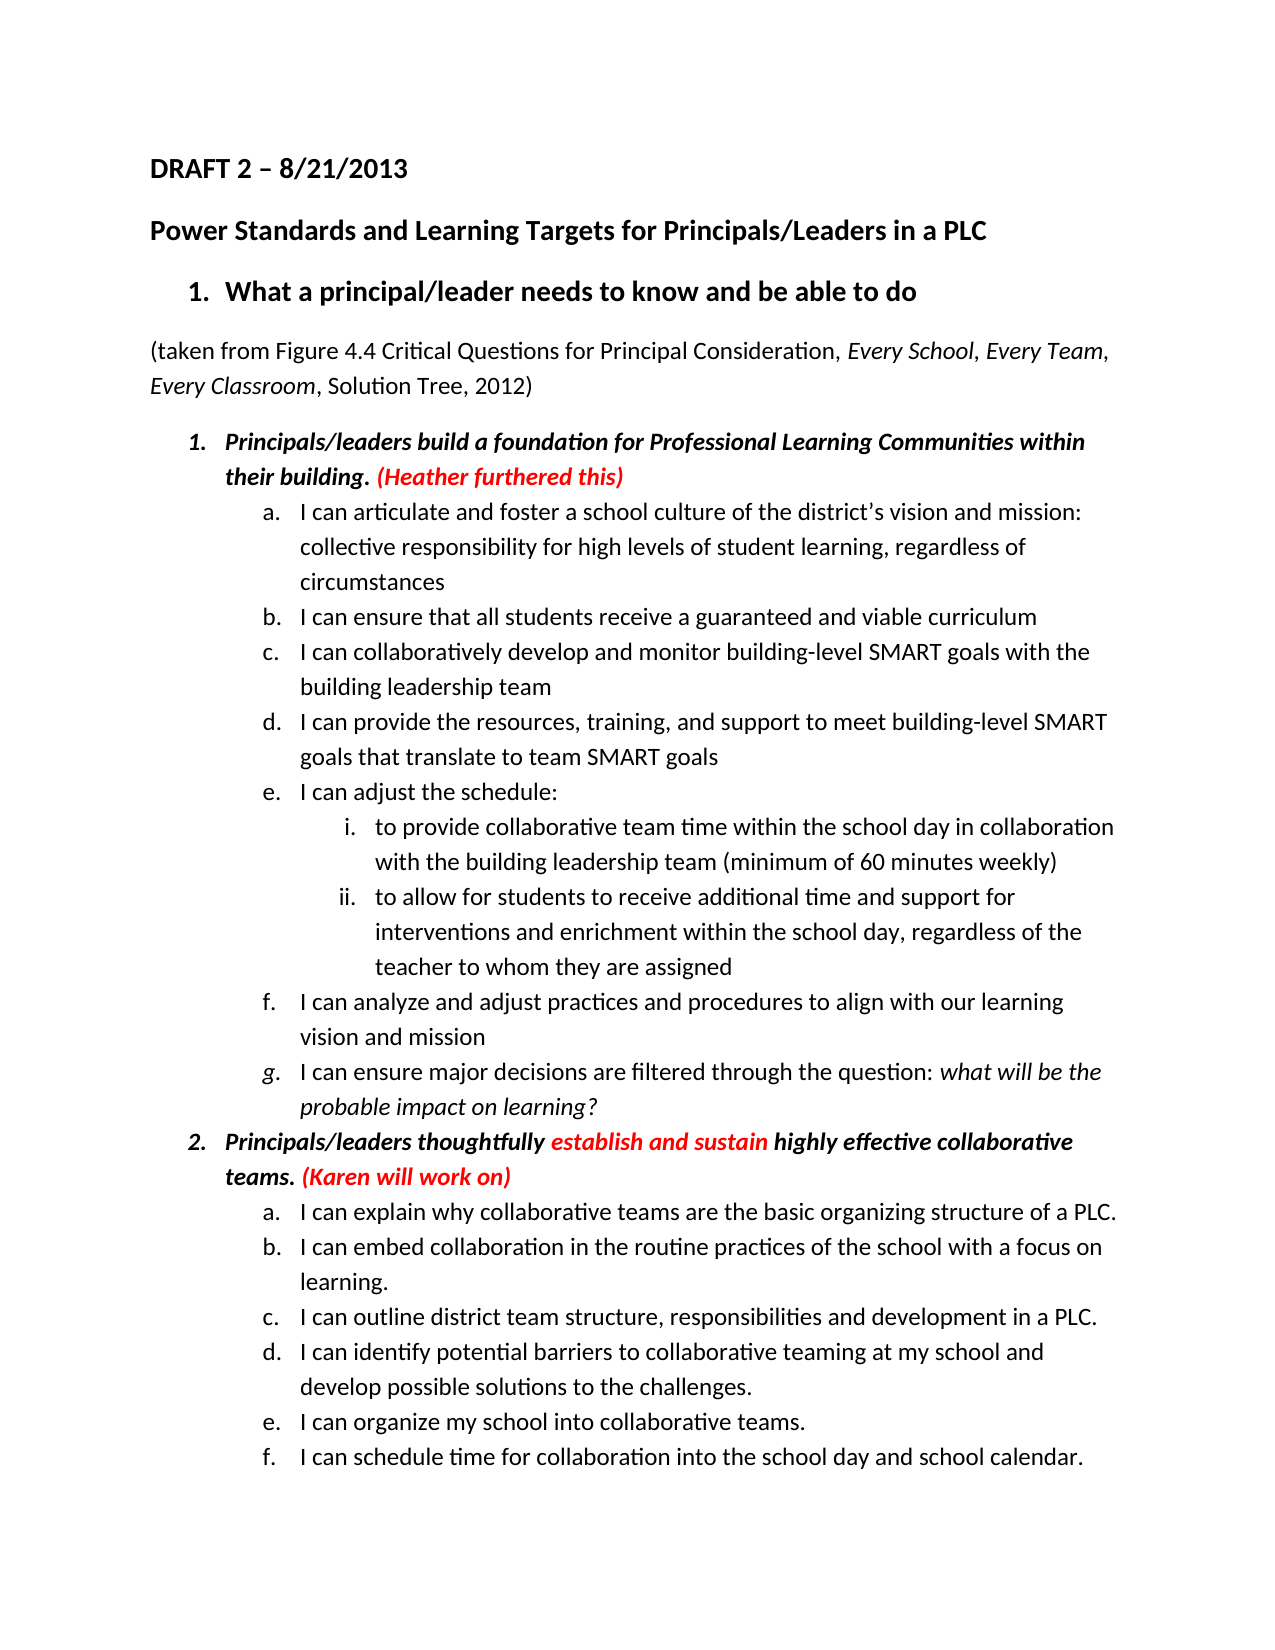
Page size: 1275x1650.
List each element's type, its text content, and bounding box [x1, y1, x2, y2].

text Power Standards and Learning Targets for Principals/Leaders in a PLC [150, 212, 1125, 247]
list I can articulate and foster a school culture of the district’s vision and mission: collective responsibility for high levels of student learning, regardless of circumstances [262, 496, 1125, 597]
list I can ensure major decisions are filtered through the question: what will be the probable impact on learning? [262, 1056, 1125, 1122]
list I can organize my school into collaborative teams. [262, 1406, 1125, 1437]
text DRAFT 2 – 8/21/2013 [150, 150, 1125, 186]
text (taken from Figure 4.4 Critical Questions for Principal Consideration, Every School, Every Team, Every Classroom, Solution Tree, 2012) [150, 335, 1125, 401]
list Principals/leaders thoughtfully establish and sustain highly effective collaborative teams. (Karen will work on) [187, 1126, 1125, 1192]
list to allow for students to receive additional time and support for interventions and enrichment within the school day, regardless of the teacher to whom they are assigned [356, 881, 1125, 982]
list I can provide the resources, training, and support to meet building-level SMART goals that translate to team SMART goals [262, 706, 1125, 772]
list I can analyze and adjust practices and procedures to align with our learning vision and mission [262, 986, 1125, 1052]
list I can outline district team structure, responsibilities and development in a PLC. [262, 1301, 1125, 1332]
list to provide collaborative team time within the school day in collaboration with the building leadership team (minimum of 60 minutes weekly) [356, 811, 1125, 877]
list I can adjust the schedule: [262, 776, 1125, 807]
list What a principal/leader needs to know and be able to do [187, 273, 1125, 309]
list I can identify potential barriers to collaborative teaming at my school and develop possible solutions to the challenges. [262, 1336, 1125, 1402]
list Principals/leaders build a foundation for Professional Learning Communities within their building. (Heather furthered this) [187, 426, 1125, 492]
list I can embed collaboration in the routine practices of the school with a focus on learning. [262, 1231, 1125, 1297]
list I can ensure that all students receive a guaranteed and viable curriculum [262, 601, 1125, 632]
list I can collaboratively develop and monitor building-level SMART goals with the building leadership team [262, 636, 1125, 702]
list I can schedule time for collaboration into the school day and school calendar. [262, 1441, 1125, 1472]
list I can explain why collaborative teams are the basic organizing structure of a PLC. [262, 1196, 1125, 1227]
